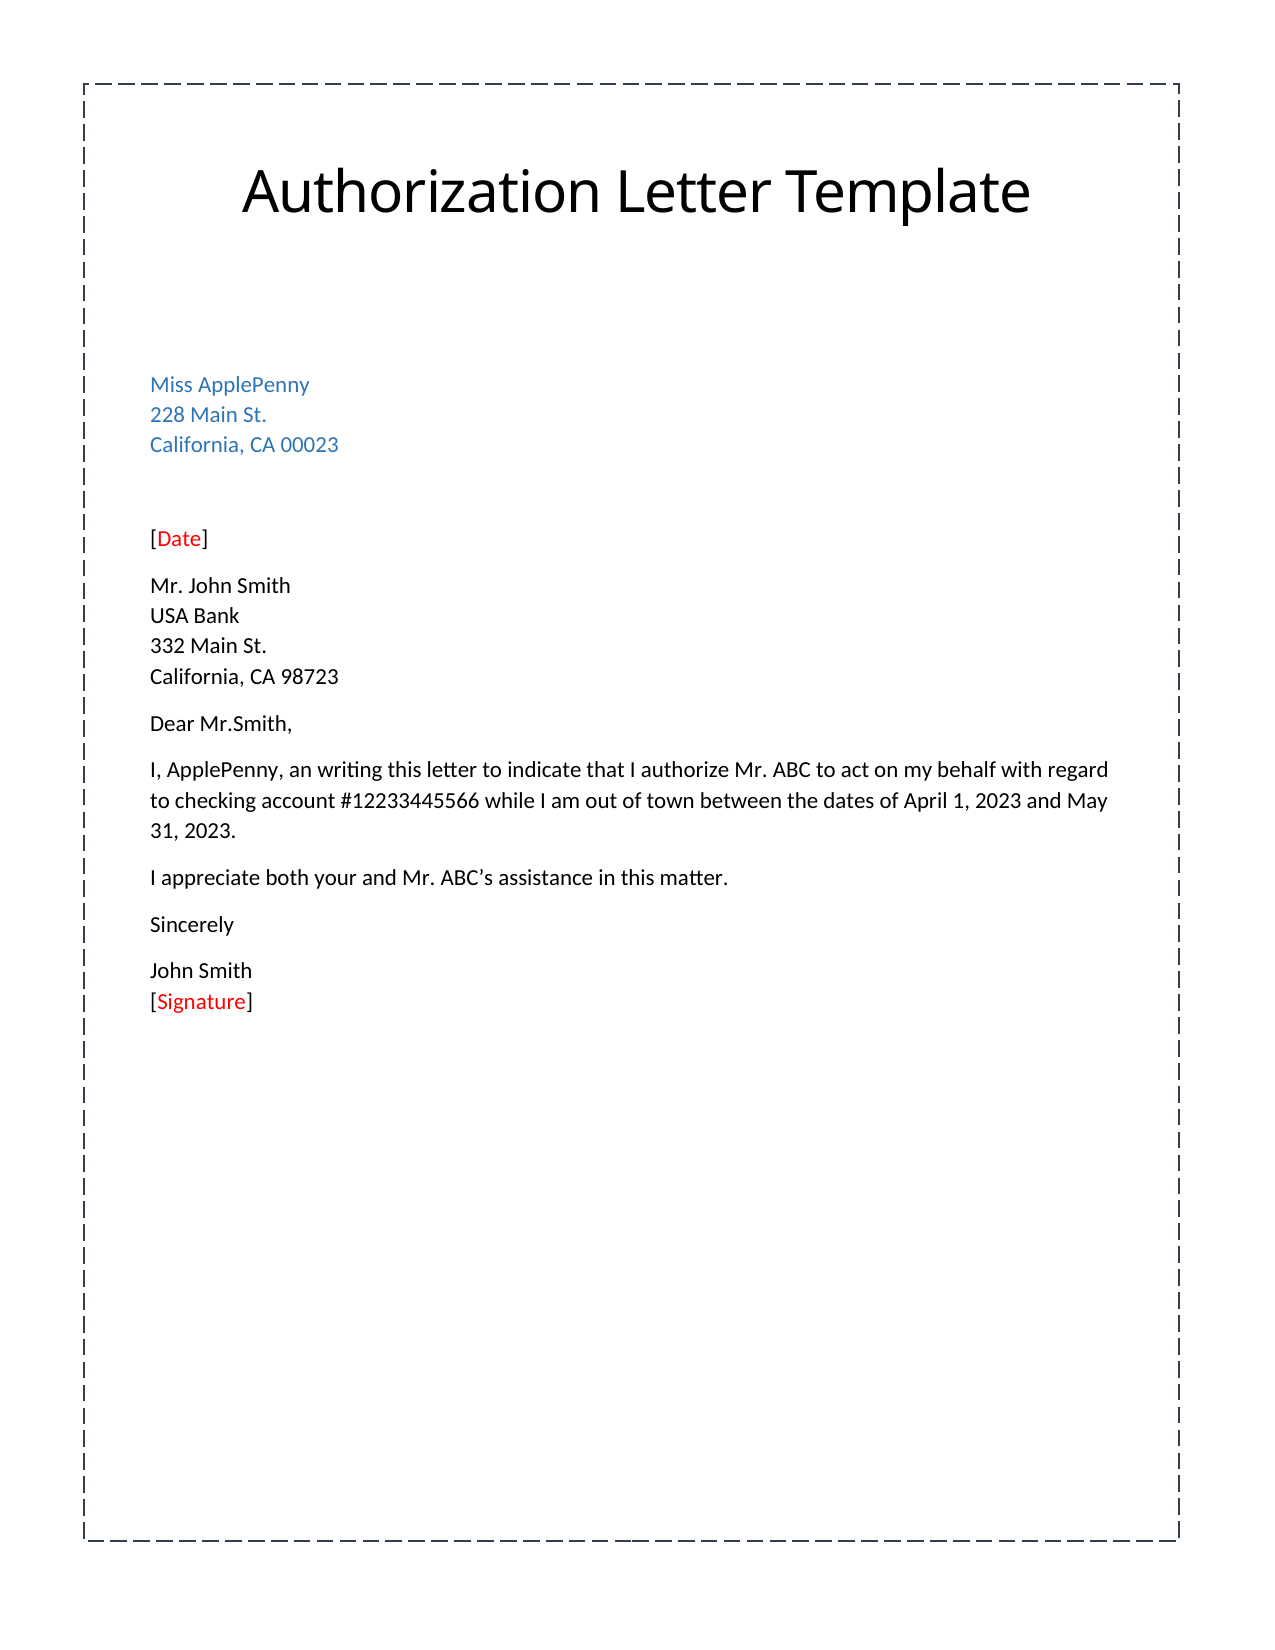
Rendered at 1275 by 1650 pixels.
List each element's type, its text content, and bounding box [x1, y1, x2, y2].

text Dear Mr.Smith, [150, 709, 1125, 737]
text I appreciate both your and Mr. ABC’s assistance in this matter. [150, 863, 1125, 891]
text Miss ApplePenny 228 Main St. California, CA 00023 [150, 370, 1125, 458]
text Sincerely [150, 910, 1125, 938]
text [Date] [150, 524, 1125, 552]
text Mr. John Smith USA Bank 332 Main St. California, CA 98723 [150, 571, 1125, 690]
text I, ApplePenny, an writing this letter to indicate that I authorize Mr. ABC to act on my behalf with regard to checking account #12233445566 while I am out of town between the dates of April 1, 2023 and May 31, 2023. [150, 756, 1125, 844]
text John Smith [Signature] [150, 957, 1125, 1015]
title Authorization Letter Template [150, 150, 1125, 229]
